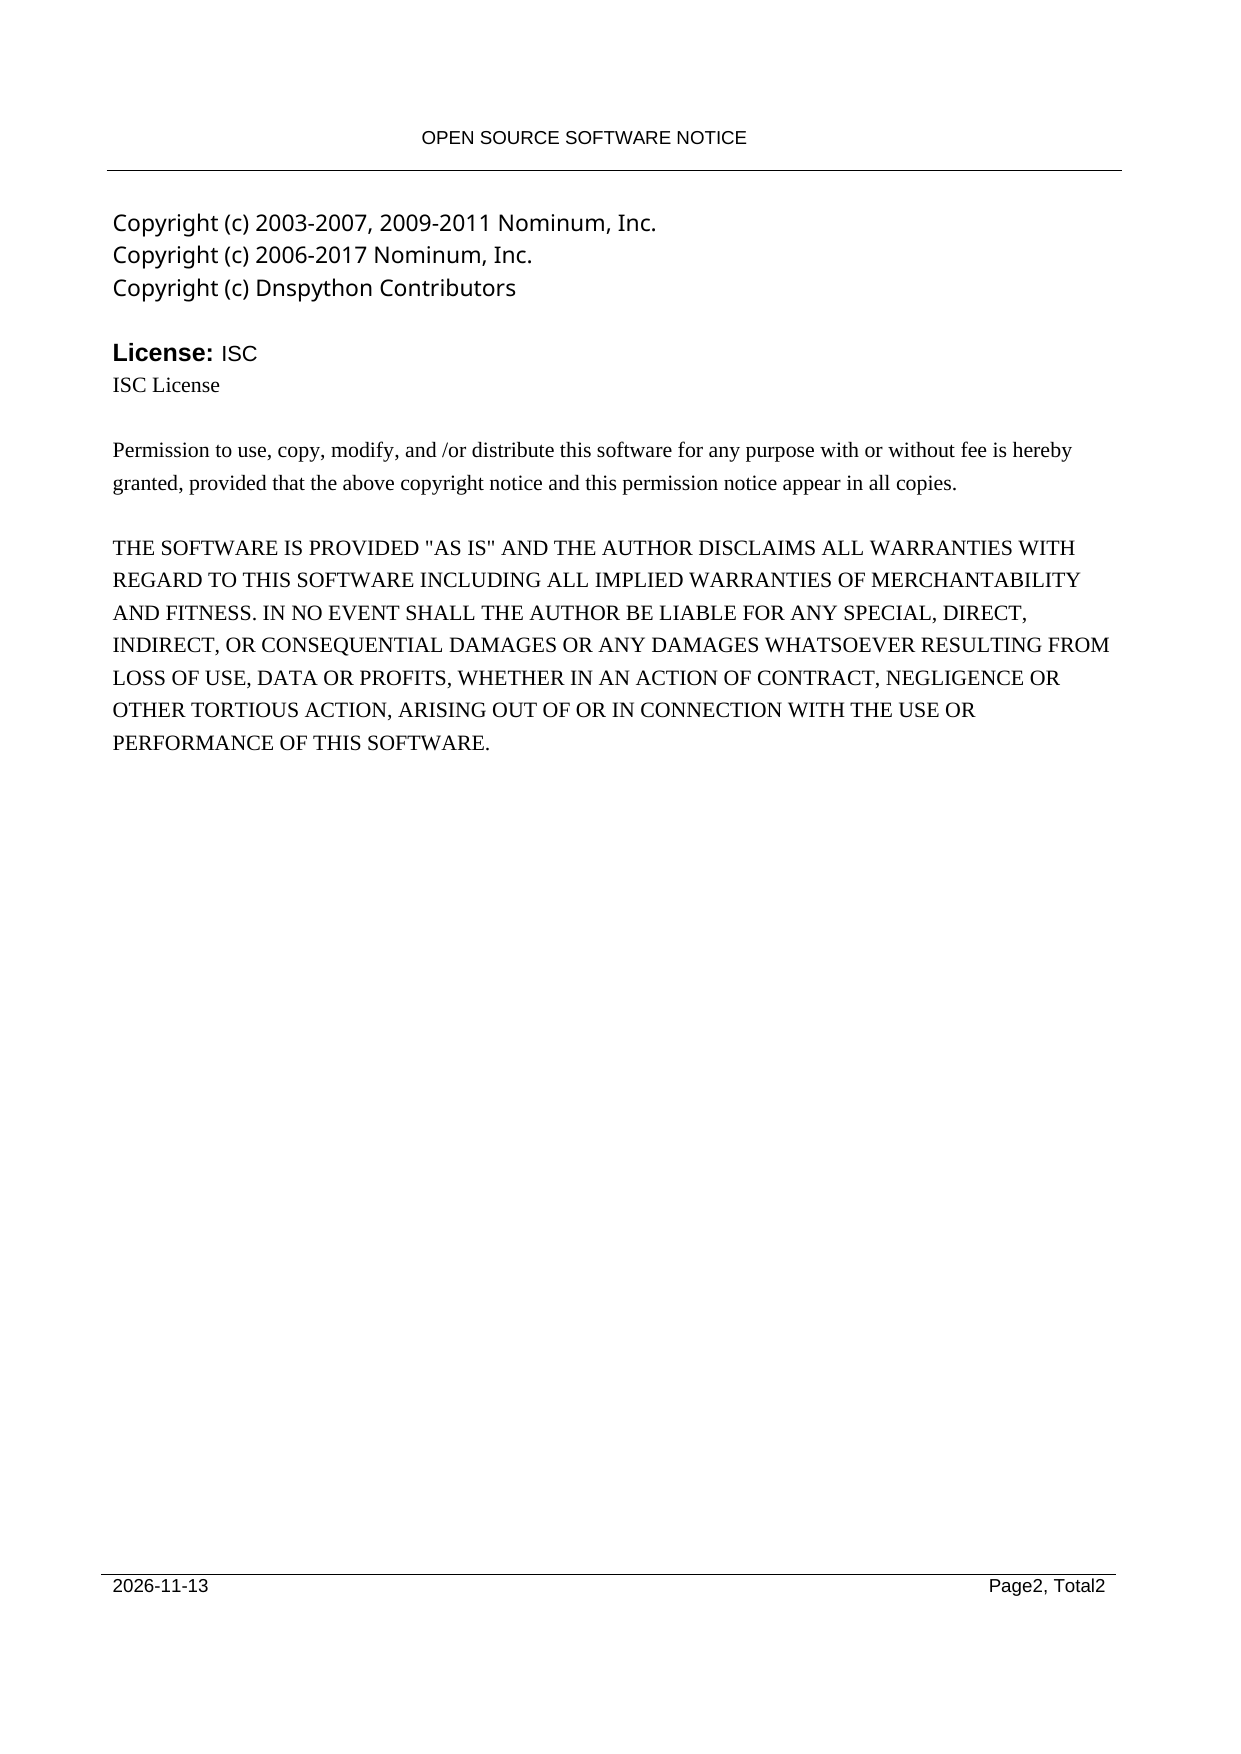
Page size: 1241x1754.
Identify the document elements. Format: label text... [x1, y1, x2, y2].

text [112, 206, 1128, 336]
text License: ISC [112, 336, 1128, 369]
text ISC License Permission to use, copy, modify, and /or distribute this software for any purpose with or without fee is hereby granted, provided that the above copyright notice and this permission notice appear in all copies. THE SOFTWARE IS PROVIDED "AS IS" AND THE AUTHOR DISCLAIMS ALL WARRANTIES WITH REGARD TO THIS SOFTWARE INCLUDING ALL IMPLIED WARRANTIES OF MERCHANTABILITY AND FITNESS. IN NO EVENT SHALL THE AUTHOR BE LIABLE FOR ANY SPECIAL, DIRECT, INDIRECT, OR CONSEQUENTIAL DAMAGES OR ANY DAMAGES WHATSOEVER RESULTING FROM LOSS OF USE, DATA OR PROFITS, WHETHER IN AN ACTION OF CONTRACT, NEGLIGENCE OR OTHER TORTIOUS ACTION, ARISING OUT OF OR IN CONNECTION WITH THE USE OR PERFORMANCE OF THIS SOFTWARE. [112, 369, 1128, 791]
